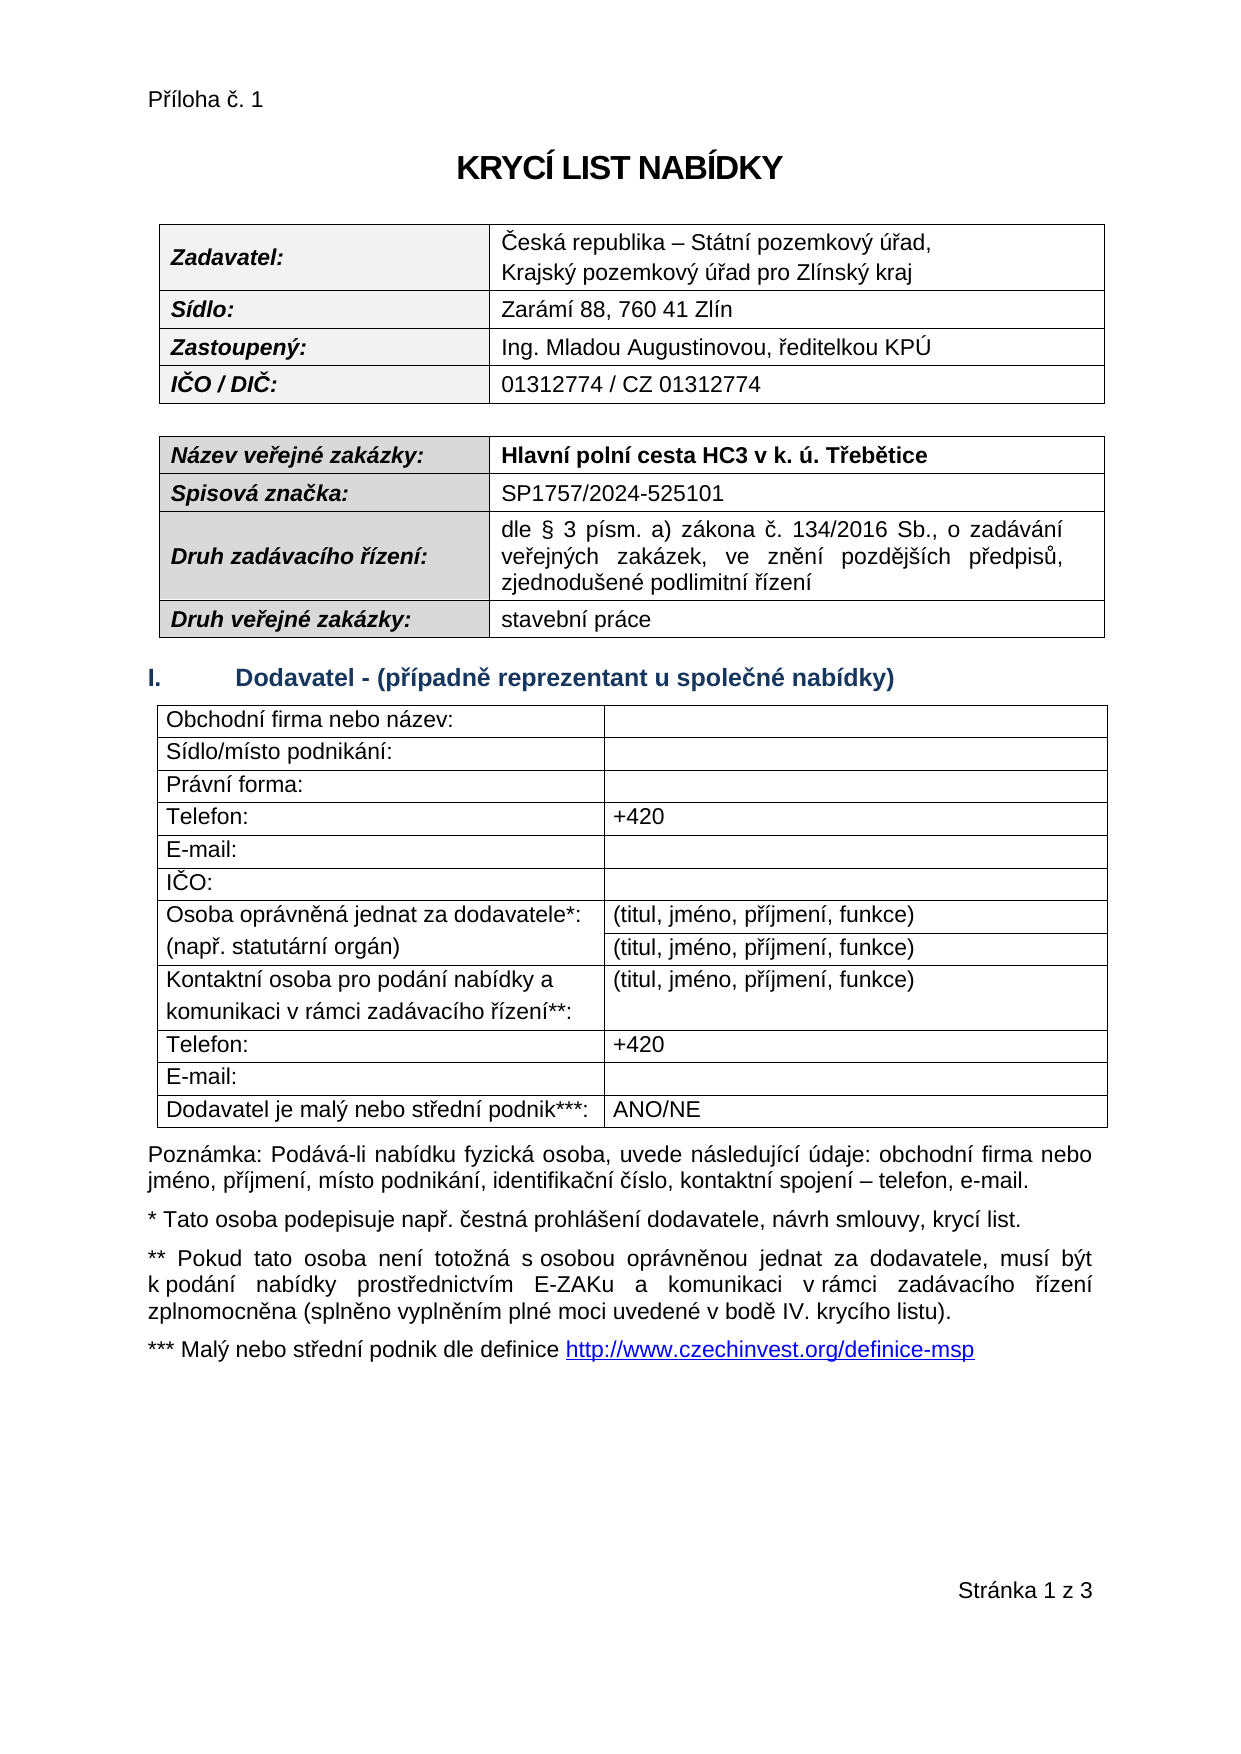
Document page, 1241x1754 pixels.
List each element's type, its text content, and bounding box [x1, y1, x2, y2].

text *** Malý nebo střední podnik dle definice http://www.czechinvest.org/definice-msp [148, 1336, 1093, 1363]
table_cell [605, 738, 1107, 770]
table_cell Kontaktní osoba pro podání nabídky a komunikaci v rámci zadávacího řízení**: [158, 966, 604, 1029]
table_cell Zarámí 88, 760 41 Zlín [490, 291, 1104, 328]
table_cell E-mail: [158, 1063, 604, 1095]
table_cell IČO / DIČ: [160, 366, 489, 403]
table_header Obchodní firma nebo název: [158, 706, 604, 737]
table_cell [605, 1063, 1107, 1095]
table_cell Sídlo: [160, 291, 489, 328]
table_cell stavební práce [490, 601, 1104, 637]
text ** Pokud tato osoba není totožná s osobou oprávněnou jednat za dodavatele, musí být k podání nabídky prostřednictvím E-ZAKu a komunikaci v rámci zadávacího řízení zplnomocněna (splněno vyplněním plné moci uvedené v bodě IV. krycího listu). [148, 1245, 1093, 1324]
table_cell Sídlo/místo podnikání: [158, 738, 604, 770]
table_cell Osoba oprávněná jednat za dodavatele*: (např. statutární orgán) [158, 901, 604, 965]
table_cell Spisová značka: [160, 474, 489, 511]
table_cell E-mail: [158, 836, 604, 867]
table_cell SP1757/2024-525101 [490, 474, 1104, 511]
table_cell Druh zadávacího řízení: [160, 512, 489, 599]
table_cell Ing. Mladou Augustinovou, ředitelkou KPÚ [490, 329, 1104, 365]
table_cell (titul, jméno, příjmení, funkce) [605, 901, 1107, 933]
table_cell Dodavatel je malý nebo střední podnik***: [158, 1096, 604, 1127]
table_cell +420 [605, 803, 1107, 835]
table_cell Telefon: [158, 803, 604, 835]
title Krycí list nabídky [148, 148, 1093, 186]
table_cell 01312774 / CZ 01312774 [490, 366, 1104, 403]
table_cell IČO: [158, 869, 604, 900]
table_header Česká republika – Státní pozemkový úřad, Krajský pozemkový úřad pro Zlínský kraj [490, 225, 1104, 290]
table_header Zadavatel: [160, 225, 489, 290]
table_cell Zastoupený: [160, 329, 489, 365]
table_cell [605, 869, 1107, 900]
table_header Název veřejné zakázky: [160, 437, 489, 473]
table_cell Právní forma: [158, 771, 604, 802]
table_cell Telefon: [158, 1031, 604, 1062]
table_cell ANO/NE [605, 1096, 1107, 1127]
table_header Hlavní polní cesta HC3 v k. ú. Třebětice [490, 437, 1104, 473]
table_cell +420 [605, 1031, 1107, 1062]
table_cell [605, 836, 1107, 867]
table_cell dle § 3 písm. a) zákona č. 134/2016 Sb., o zadávání veřejných zakázek, ve znění pozdějších předpisů, zjednodušené podlimitní řízení [490, 512, 1104, 599]
table_cell (titul, jméno, příjmení, funkce) [605, 966, 1107, 1029]
text Poznámka: Podává-li nabídku fyzická osoba, uvede následující údaje: obchodní firma nebo jméno, příjmení, místo podnikání, identifikační číslo, kontaktní spojení – telefon, e-mail. [148, 1141, 1093, 1193]
text * Tato osoba podepisuje např. čestná prohlášení dodavatele, návrh smlouvy, krycí list. [148, 1206, 1093, 1232]
table_cell (titul, jméno, příjmení, funkce) [605, 934, 1107, 965]
table_cell [605, 771, 1107, 802]
table_cell Druh veřejné zakázky: [160, 601, 489, 637]
table_header [605, 706, 1107, 737]
subtitle Dodavatel - (případně reprezentant u společné nabídky) [148, 663, 1093, 692]
